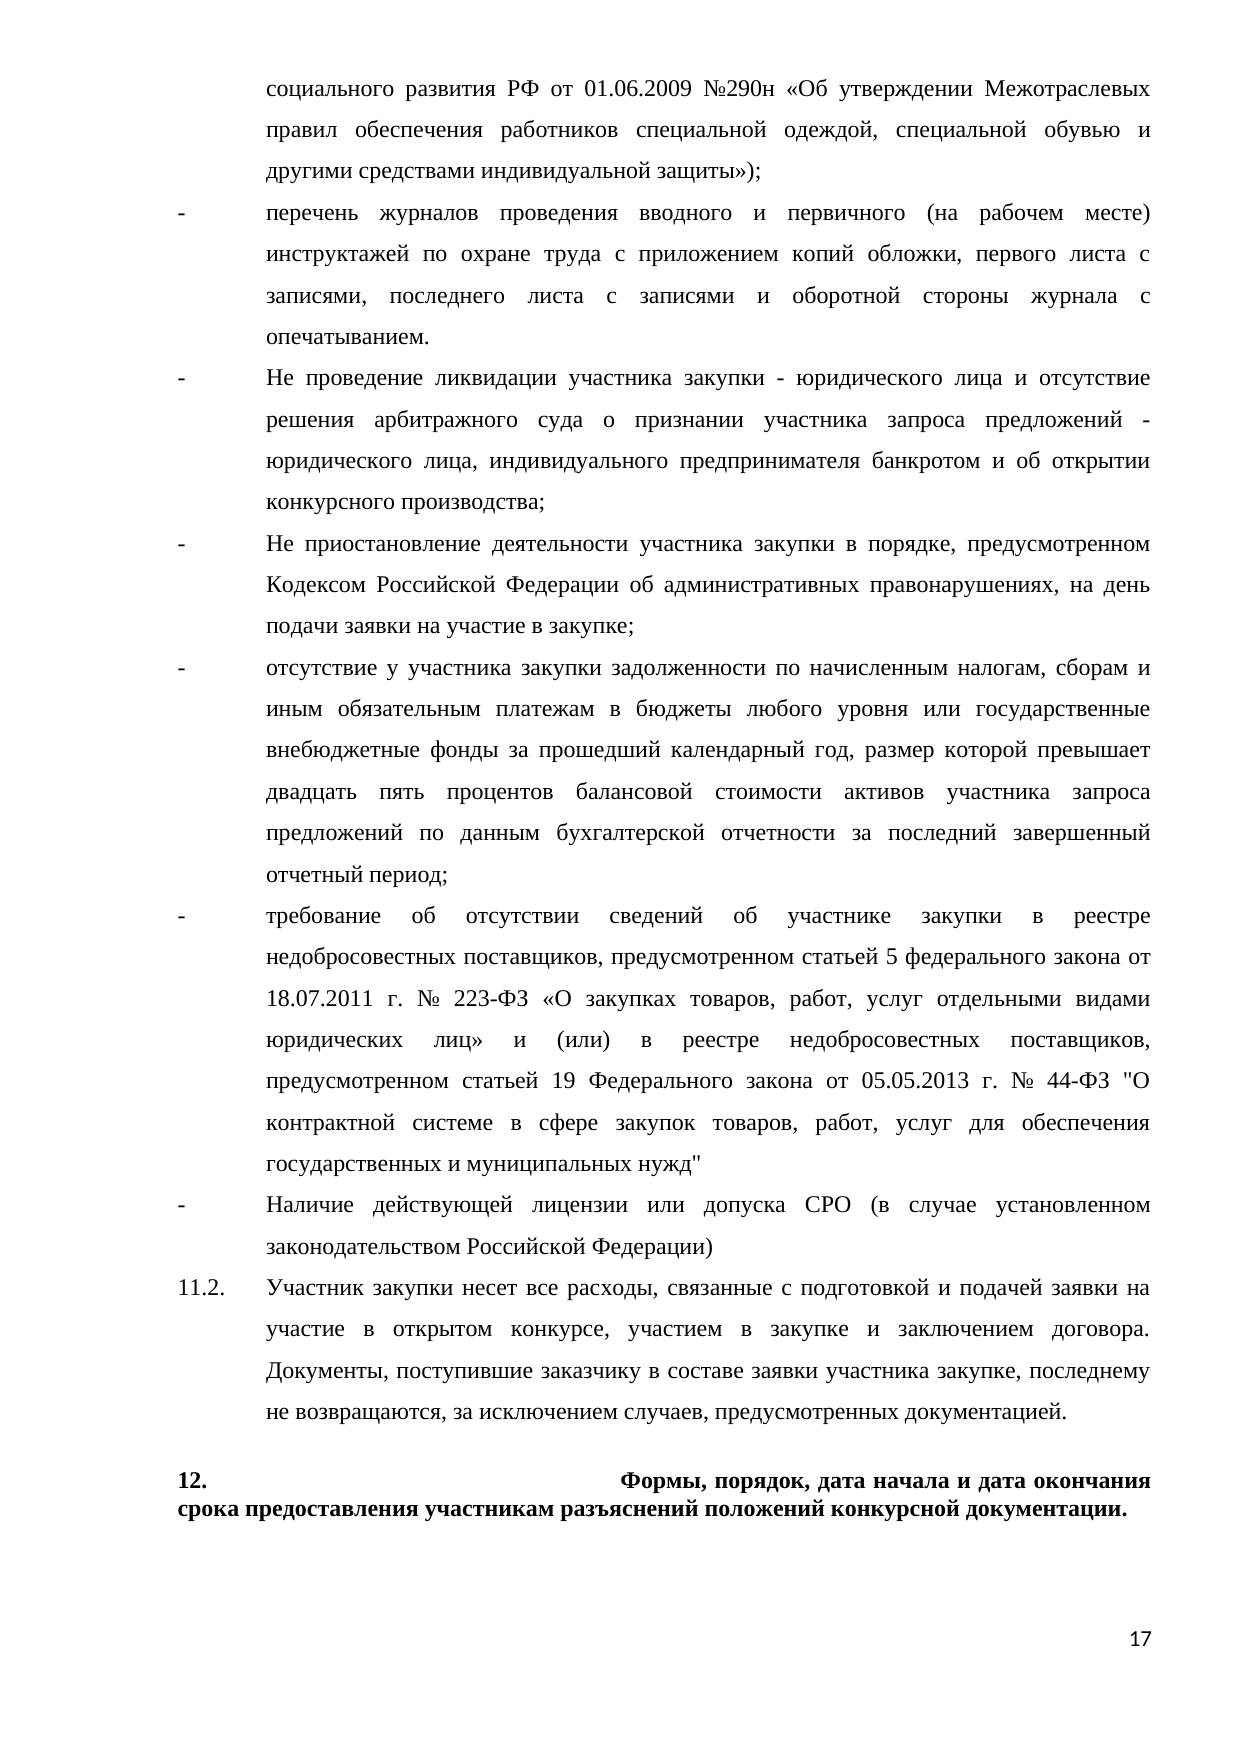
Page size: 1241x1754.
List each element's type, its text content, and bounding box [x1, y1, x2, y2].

list Наличие действующей лицензии или допуска СРО (в случае установленном законодательством Российской Федерации) [177, 1190, 1152, 1259]
list Не приостановление деятельности участника закупки в порядке, предусмотренном Кодексом Российской Федерации об административных правонарушениях, на день подачи заявки на участие в закупке; [177, 529, 1152, 639]
list Участник закупки несет все расходы, связанные с подготовкой и подачей заявки на участие в открытом конкурсе, участием в закупке и заключением договора. Документы, поступившие заказчику в составе заявки участника закупке, последнему не возвращаются, за исключением случаев, предусмотренных документацией. [177, 1273, 1152, 1425]
list Формы, порядок, дата начала и дата окончания срока предоставления участникам разъяснений положений конкурсной документации. [177, 1466, 1152, 1521]
list Не проведение ликвидации участника закупки - юридического лица и отсутствие решения арбитражного суда о признании участника запроса предложений - юридического лица, индивидуального предпринимателя банкротом и об открытии конкурсного производства; [177, 363, 1152, 515]
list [177, 74, 1152, 184]
list отсутствие у участника закупки задолженности по начисленным налогам, сборам и иным обязательным платежам в бюджеты любого уровня или государственные внебюджетные фонды за прошедший календарный год, размер которой превышает двадцать пять процентов балансовой стоимости активов участника запроса предложений по данным бухгалтерской отчетности за последний завершенный отчетный период; [177, 653, 1152, 887]
list требование об отсутствии сведений об участнике закупки в реестре недобросовестных поставщиков, предусмотренном статьей 5 федерального закона от 18.07.2011 г. № 223-ФЗ «О закупках товаров, работ, услуг отдельными видами юридических лиц» и (или) в реестре недобросовестных поставщиков, предусмотренном статьей 19 Федерального закона от 05.05.2013 г. № 44-ФЗ "О контрактной системе в сфере закупок товаров, работ, услуг для обеспечения государственных и муниципальных нужд" [177, 901, 1152, 1177]
list перечень журналов проведения вводного и первичного (на рабочем месте) инструктажей по охране труда с приложением копий обложки, первого листа с записями, последнего листа с записями и оборотной стороны журнала с опечатыванием. [177, 198, 1152, 349]
